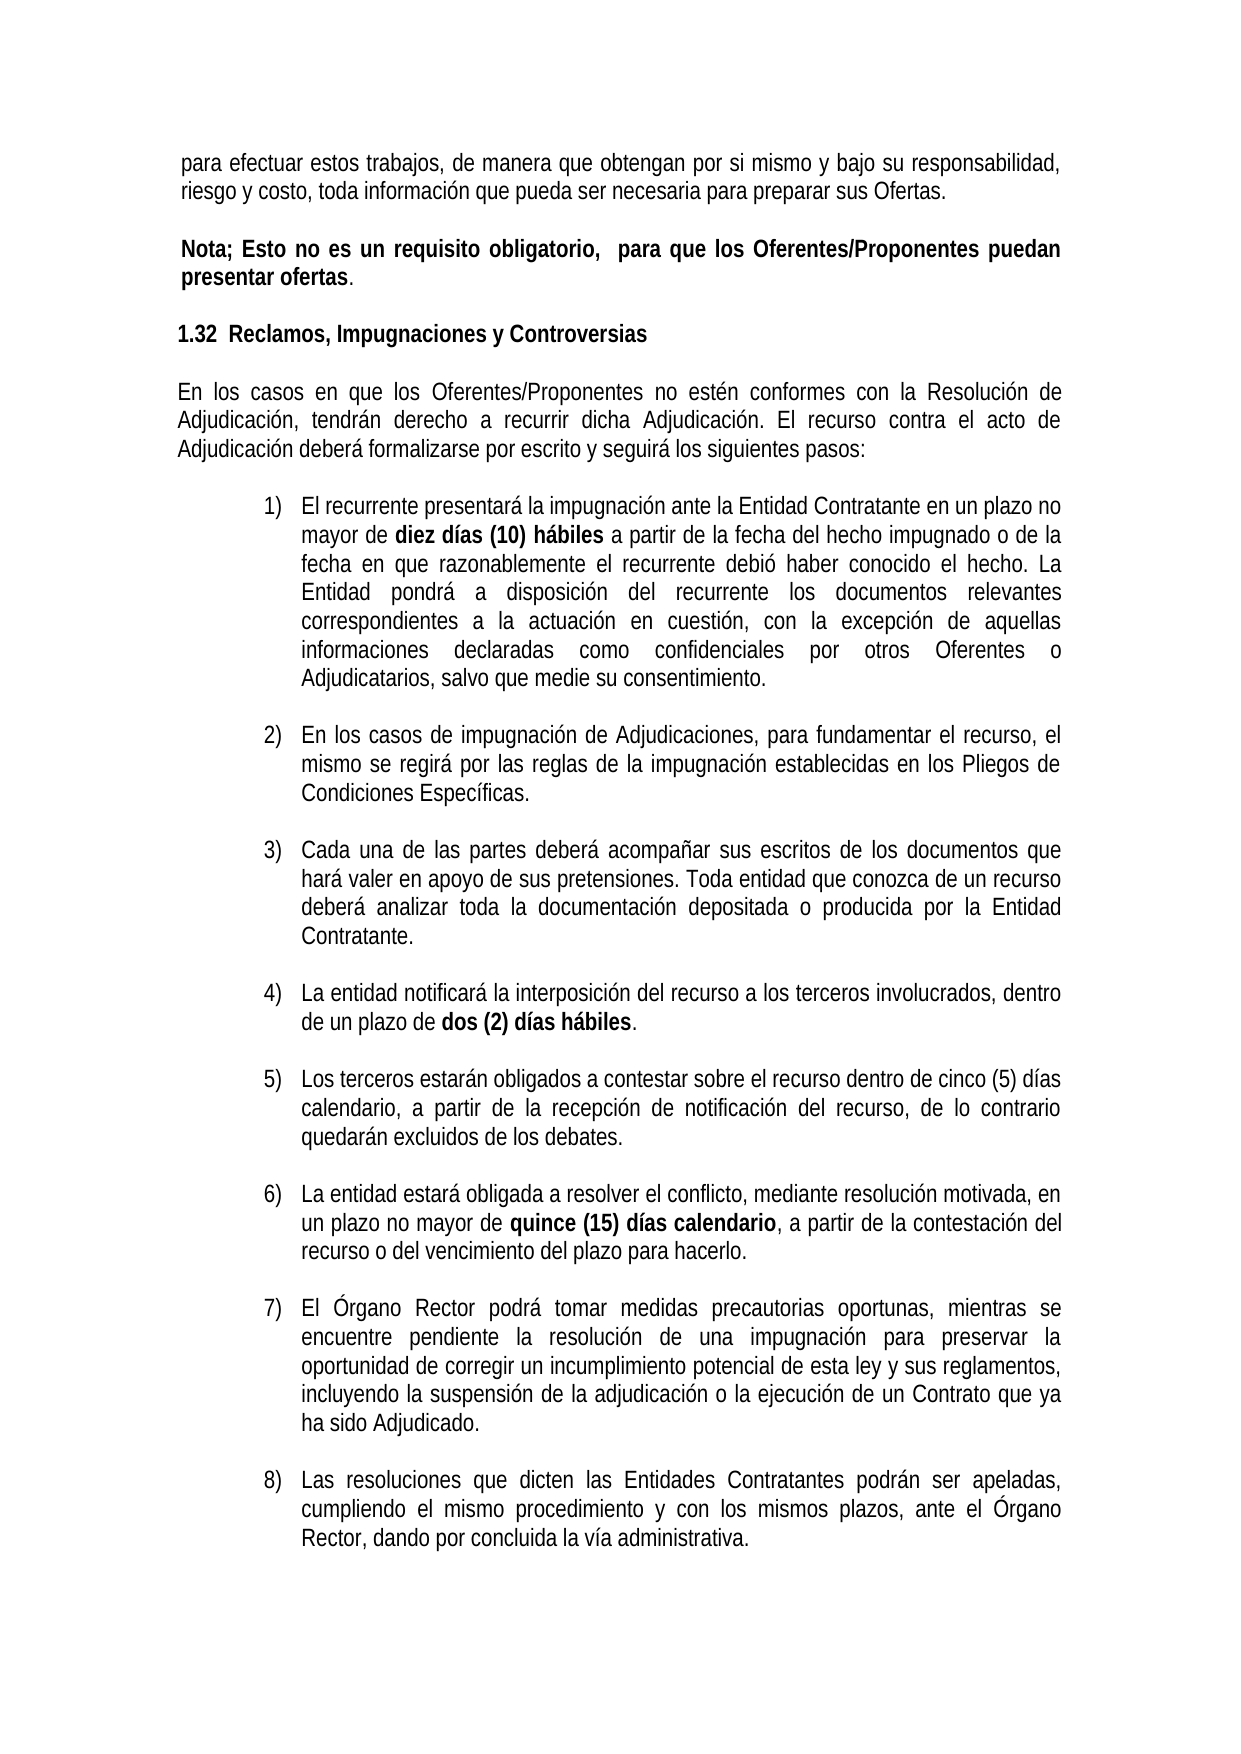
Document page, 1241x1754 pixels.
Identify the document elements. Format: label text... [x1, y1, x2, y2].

text 1.32 Reclamos, Impugnaciones y Controversias [177, 319, 1063, 348]
list La entidad estará obligada a resolver el conflicto, mediante resolución motivada, en un plazo no mayor de quince (15) días calendario, a partir de la contestación del recurso o del vencimiento del plazo para hacerlo. [264, 1179, 1063, 1265]
list Las resoluciones que dicten las Entidades Contratantes podrán ser apeladas, cumpliendo el mismo procedimiento y con los mismos plazos, ante el Órgano Rector, dando por concluida la vía administrativa. [264, 1465, 1063, 1551]
list El Órgano Rector podrá tomar medidas precautorias oportunas, mientras se encuentre pendiente la resolución de una impugnación para preservar la oportunidad de corregir un incumplimiento potencial de esta ley y sus reglamentos, incluyendo la suspensión de la adjudicación o la ejecución de un Contrato que ya ha sido Adjudicado. [264, 1293, 1063, 1437]
list En los casos de impugnación de Adjudicaciones, para fundamentar el recurso, el mismo se regirá por las reglas de la impugnación establecidas en los Pliegos de Condiciones Específicas. [264, 721, 1063, 806]
list Cada una de las partes deberá acompañar sus escritos de los documentos que hará valer en apoyo de sus pretensiones. Toda entidad que conozca de un recurso deberá analizar toda la documentación depositada o producida por la Entidad Contratante. [264, 835, 1063, 950]
text En los casos en que los Oferentes/Proponentes no estén conformes con la Resolución de Adjudicación, tendrán derecho a recurrir dicha Adjudicación. El recurso contra el acto de Adjudicación deberá formalizarse por escrito y seguirá los siguientes pasos: [177, 377, 1063, 463]
text Nota; Esto no es un requisito obligatorio, para que los Oferentes/Proponentes puedan presentar ofertas. [181, 233, 1063, 291]
list Los terceros estarán obligados a contestar sobre el recurso dentro de cinco (5) días calendario, a partir de la recepción de notificación del recurso, de lo contrario quedarán excluidos de los debates. [264, 1064, 1063, 1150]
list El recurrente presentará la impugnación ante la Entidad Contratante en un plazo no mayor de diez días (10) hábiles a partir de la fecha del hecho impugnado o de la fecha en que razonablemente el recurrente debió haber conocido el hecho. La Entidad pondrá a disposición del recurrente los documentos relevantes correspondientes a la actuación en cuestión, con la excepción de aquellas informaciones declaradas como confidenciales por otros Oferentes o Adjudicatarios, salvo que medie su consentimiento. [264, 491, 1063, 692]
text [181, 148, 1063, 205]
list La entidad notificará la interposición del recurso a los terceros involucrados, dentro de un plazo de dos (2) días hábiles. [264, 978, 1063, 1036]
